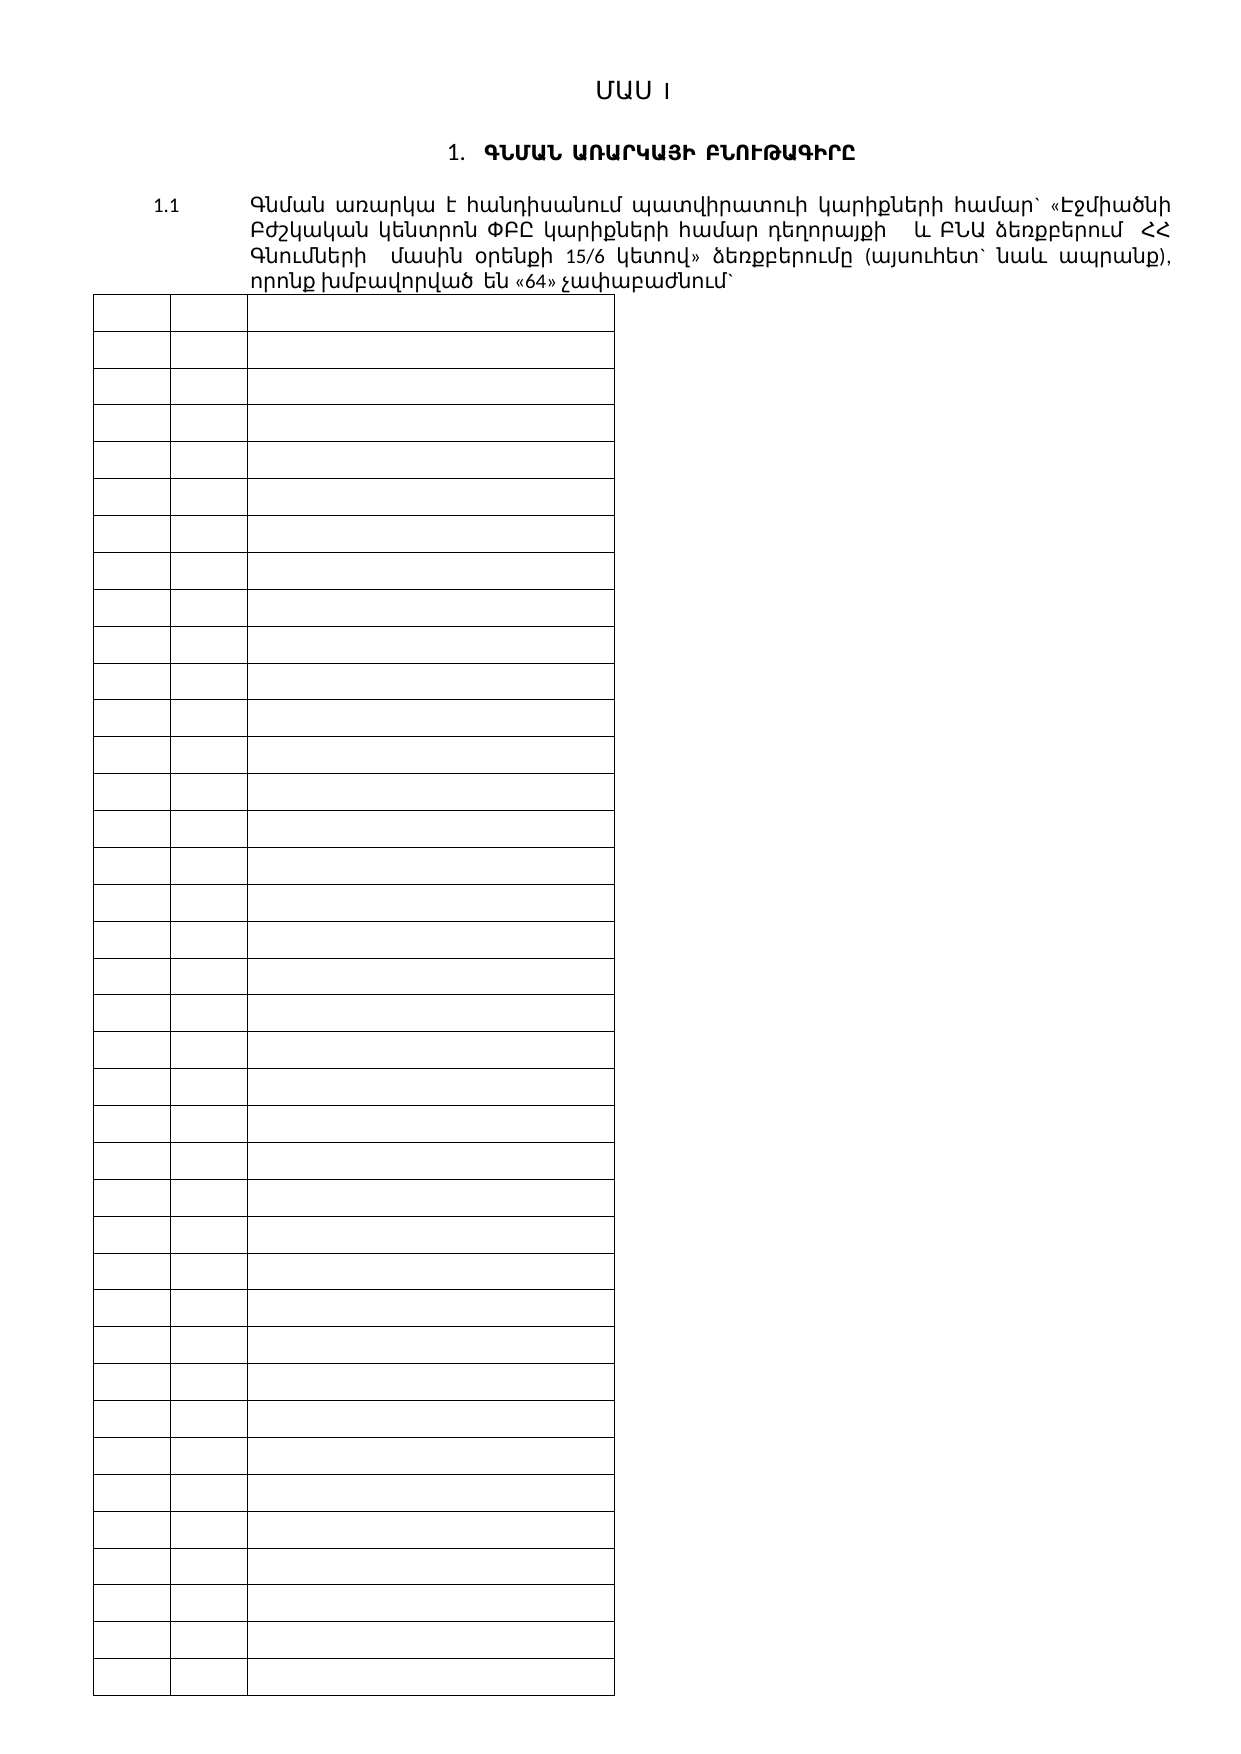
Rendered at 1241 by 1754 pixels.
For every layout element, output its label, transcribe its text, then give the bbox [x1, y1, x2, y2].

list ԳՆՄԱՆ ԱՌԱՐԿԱՅԻ ԲՆՈՒԹԱԳԻՐԸ [131, 136, 1171, 167]
subtitle Գնման առարկա է հանդիսանում պատվիրատուի կարիքների համար` «Էջմիածնի Բժշկական կենտրոն ՓԲԸ կարիքների համար դեղորայքի և ԲՆԱ ձեռքբերում ՀՀ Գնումների մասին օրենքի 15/6 կետով» ձեռքբերումը (այսուհետ` նաև ապրանք), որոնք խմբավորված են «64» չափաբաժնում` [153, 192, 1171, 294]
text ՄԱՍ I [94, 75, 1171, 106]
